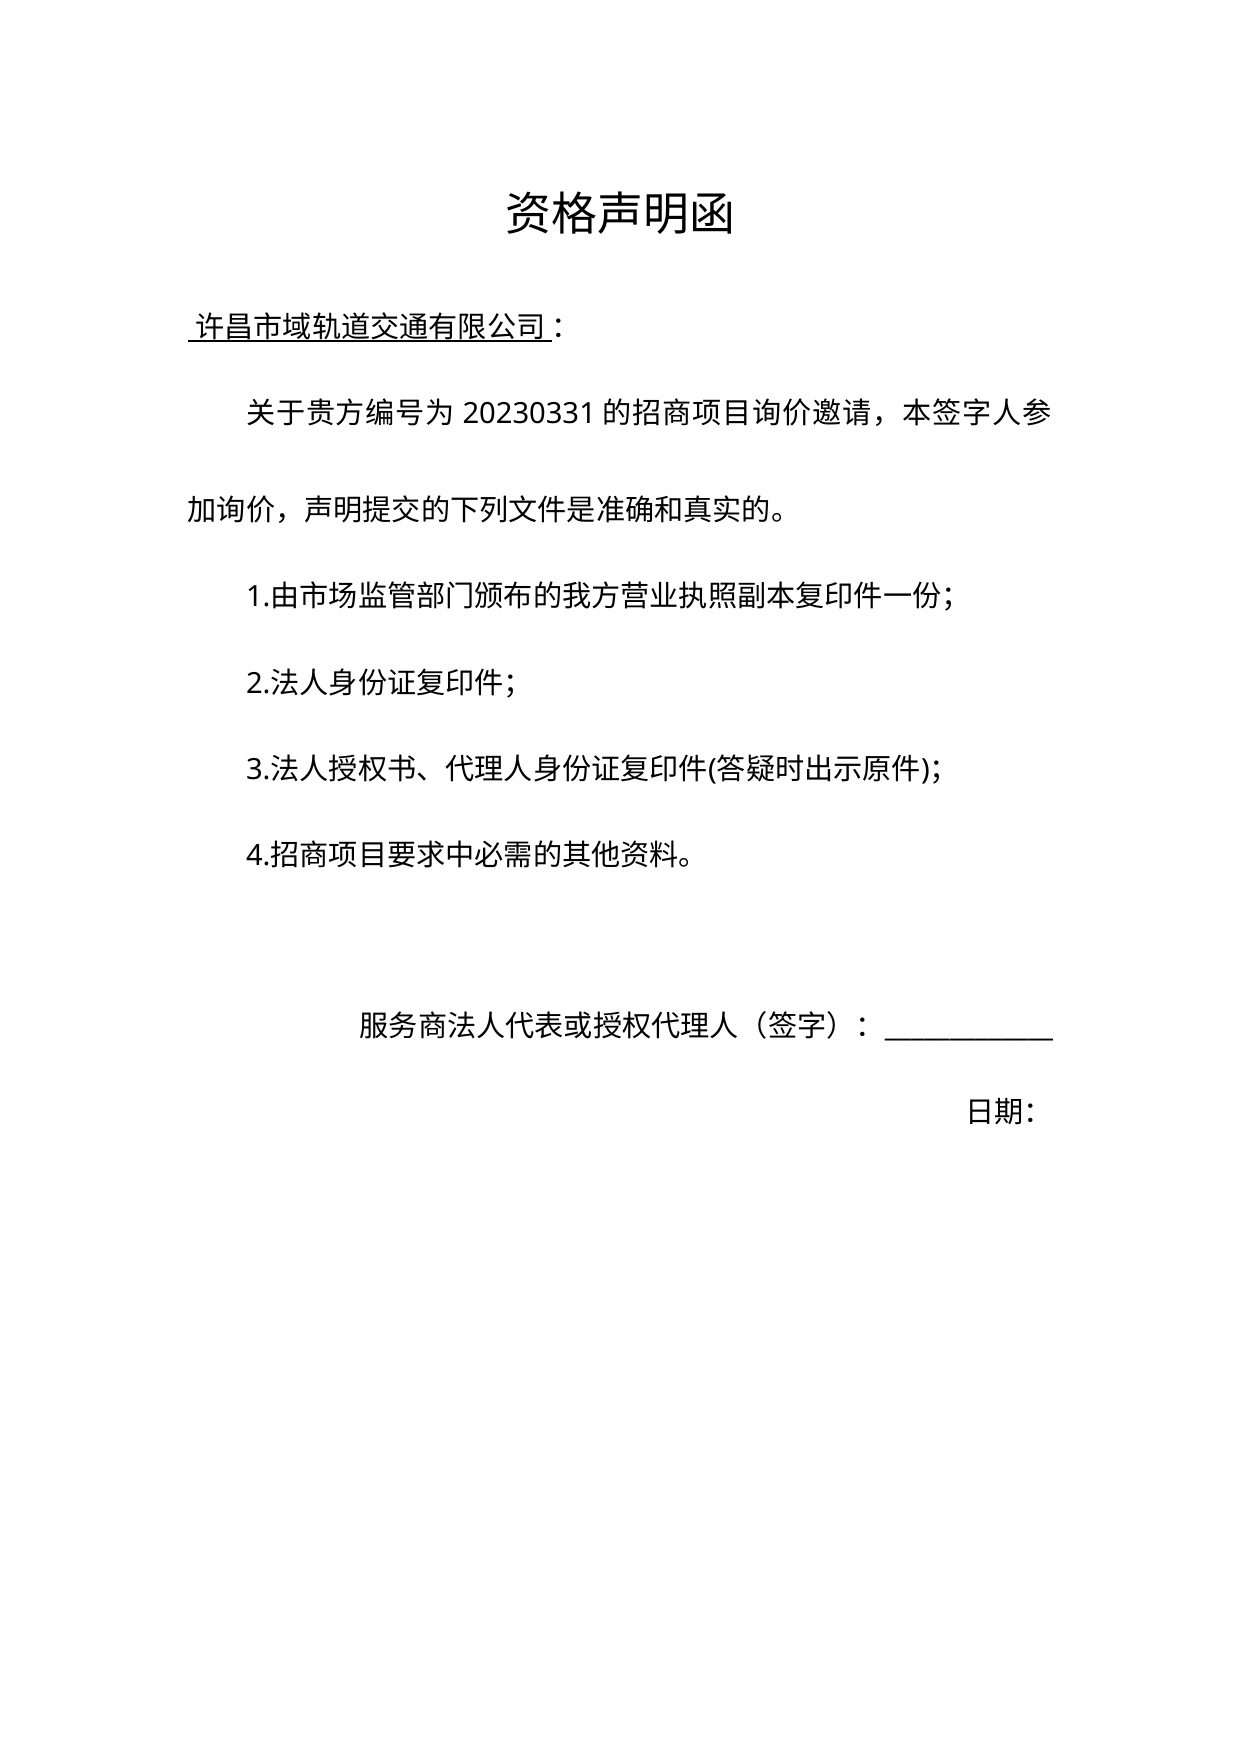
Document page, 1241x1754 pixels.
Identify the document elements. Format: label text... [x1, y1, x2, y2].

text 3.法人授权书、代理人身份证复印件(答疑时出示原件)； [187, 734, 1053, 799]
text 关于贵方编号为20230331的招商项目询价邀请，本签字人参加询价，声明提交的下列文件是准确和真实的。 [187, 378, 1053, 541]
text 资格声明函 [187, 162, 1053, 259]
text 1.由市场监管部门颁布的我方营业执照副本复印件一份； [187, 562, 1053, 627]
text 日期： [187, 1077, 1053, 1142]
text 4.招商项目要求中必需的其他资料。 [187, 820, 1053, 885]
text 2.法人身份证复印件； [187, 648, 1053, 713]
text 许昌市域轨道交通有限公司 ： [187, 292, 1053, 357]
text 服务商法人代表或授权代理人（签字）：_____________ [187, 991, 1053, 1056]
